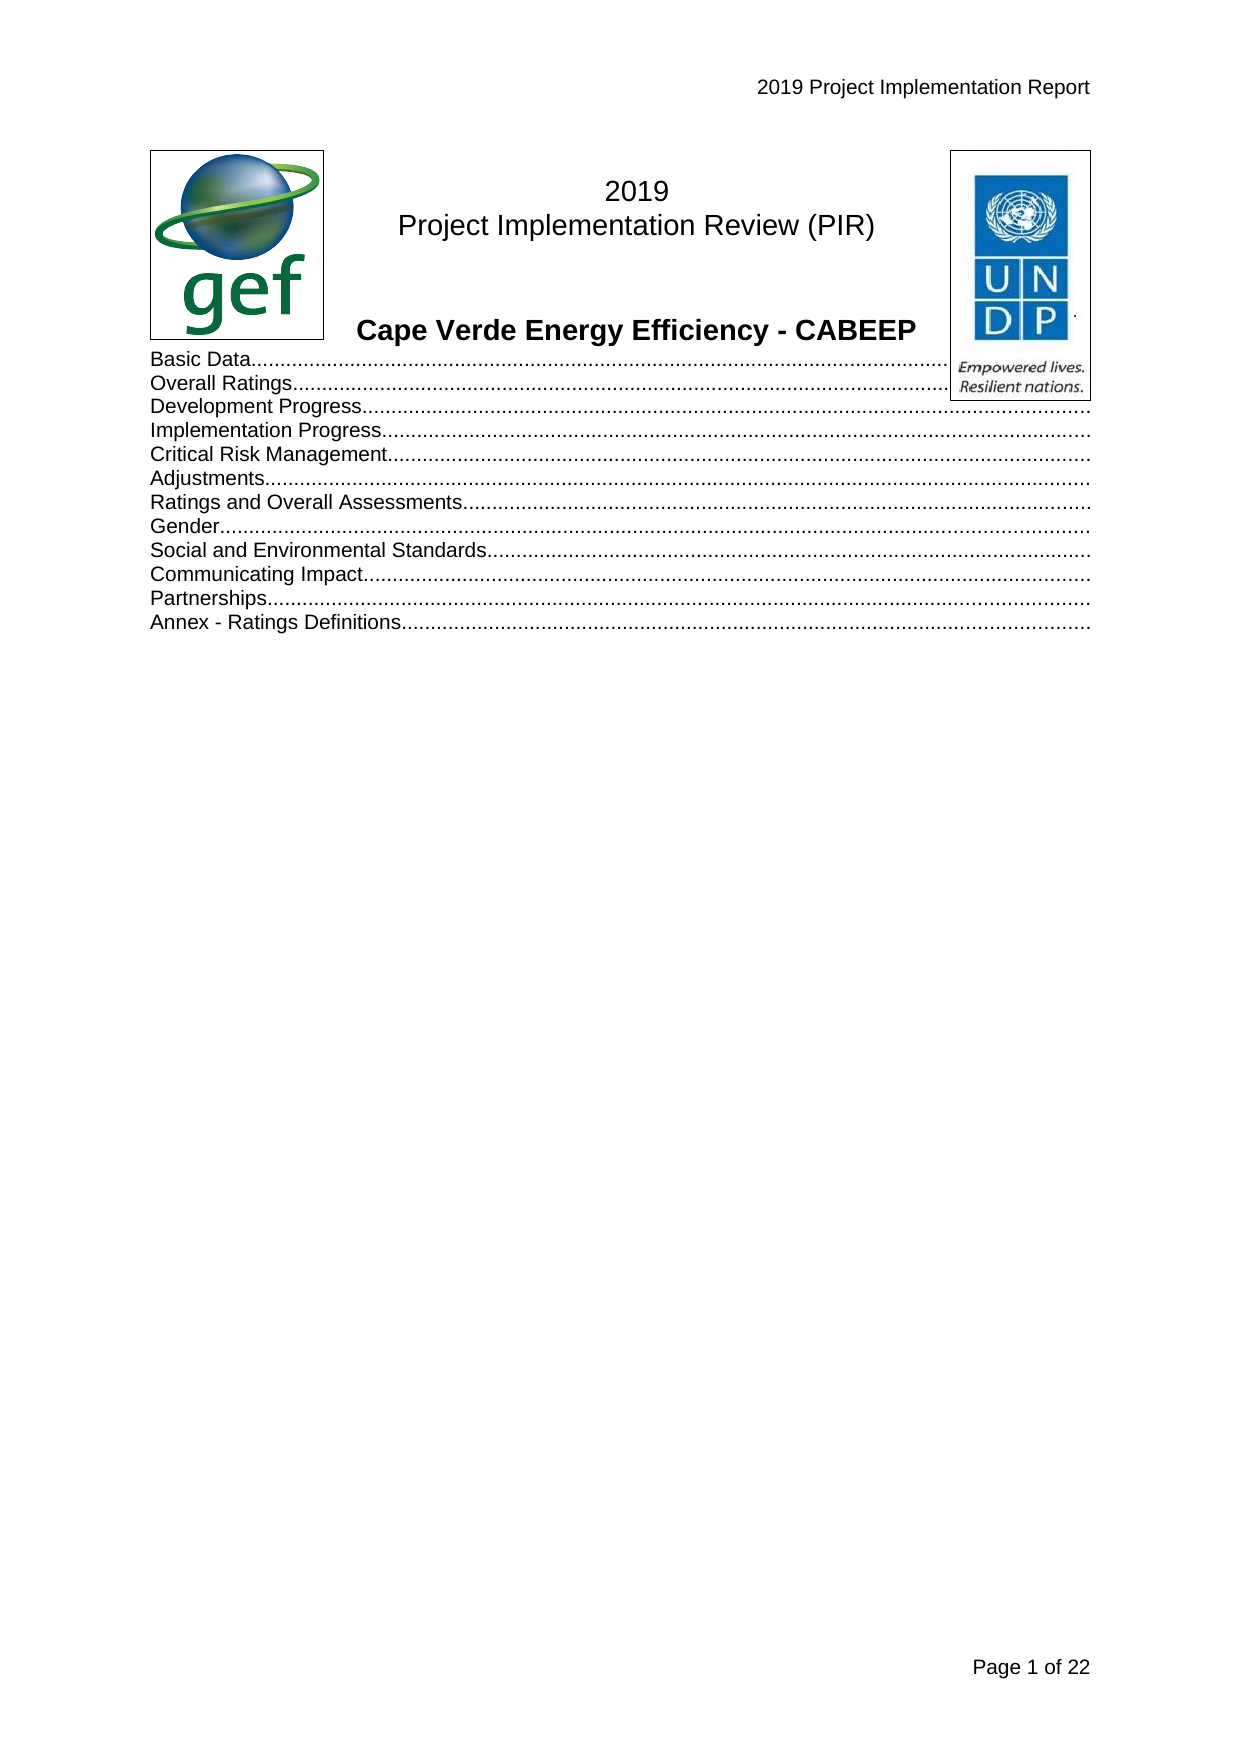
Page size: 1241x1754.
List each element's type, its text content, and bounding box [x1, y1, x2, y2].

text Development Progress [150, 394, 1090, 418]
text Communicating Impact [150, 562, 1090, 586]
text Basic Data [150, 346, 950, 370]
text Critical Risk Management [150, 442, 1090, 466]
text Gender [150, 514, 1090, 538]
text Partnerships [150, 586, 1090, 610]
text Implementation Progress [150, 418, 1090, 442]
text Annex - Ratings Definitions [150, 610, 1090, 634]
text Project Implementation Review (PIR) [324, 207, 950, 241]
text Ratings and Overall Assessments [150, 490, 1090, 514]
text Adjustments [150, 466, 1090, 490]
text Cape Verde Energy Efficiency - CABEEP [150, 313, 950, 346]
text Overall Ratings [150, 370, 950, 394]
text Social and Environmental Standards [150, 538, 1090, 562]
picture [151, 151, 323, 339]
picture [951, 151, 1090, 400]
text 2019 [324, 174, 950, 207]
